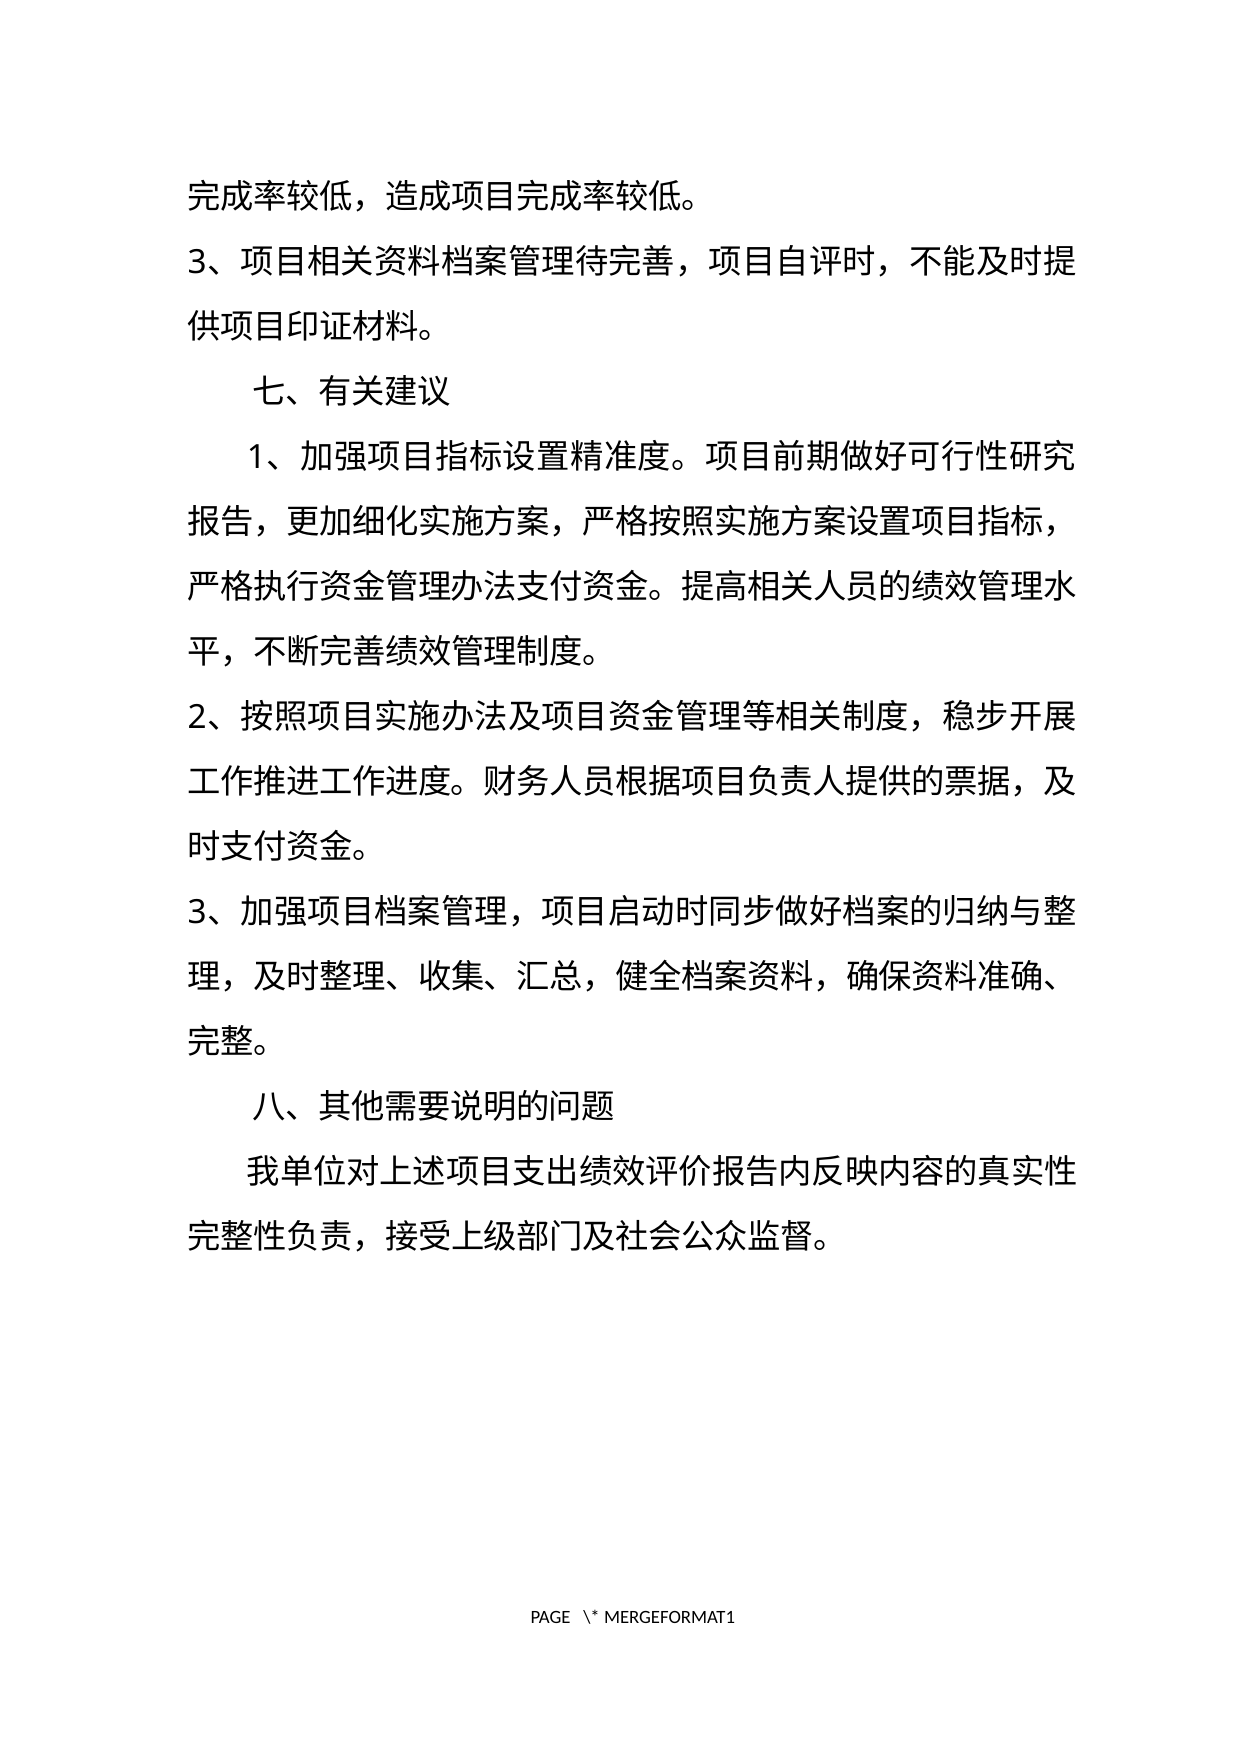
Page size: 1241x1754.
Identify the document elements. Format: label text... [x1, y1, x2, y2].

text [187, 162, 1078, 357]
text 我单位对上述项目支出绩效评价报告内反映内容的真实性、完整性负责，接受上级部门及社会公众监督。 [187, 1137, 1078, 1267]
text 1、加强项目指标设置精准度。项目前期做好可行性研究报告，更加细化实施方案，严格按照实施方案设置项目指标，严格执行资金管理办法支付资金。提高相关人员的绩效管理水平，不断完善绩效管理制度。 2、按照项目实施办法及项目资金管理等相关制度，稳步开展工作推进工作进度。财务人员根据项目负责人提供的票据，及时支付资金。 3、加强项目档案管理，项目启动时同步做好档案的归纳与整理，及时整理、收集、汇总，健全档案资料，确保资料准确、完整。 [187, 422, 1078, 1072]
text 七、有关建议 [187, 357, 1078, 422]
text 八、其他需要说明的问题 [187, 1072, 1078, 1137]
